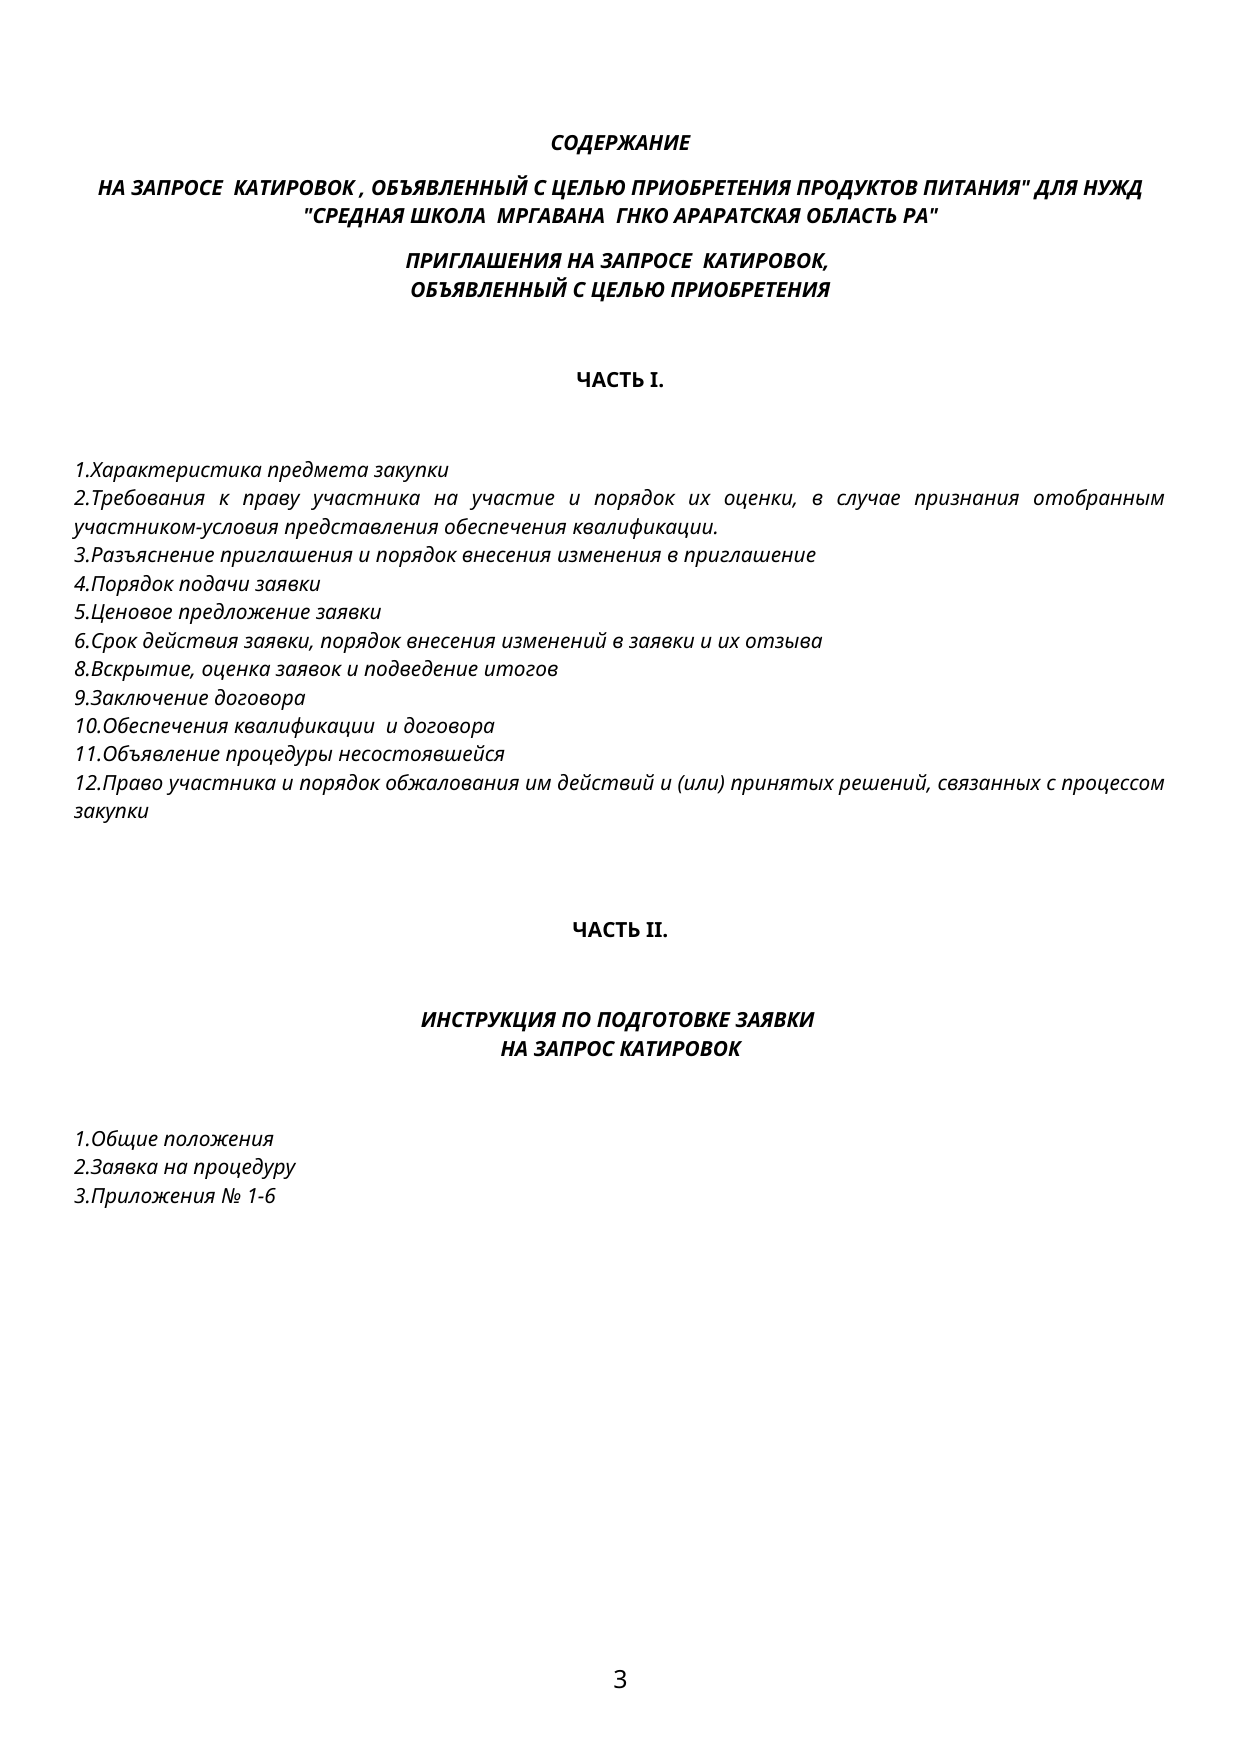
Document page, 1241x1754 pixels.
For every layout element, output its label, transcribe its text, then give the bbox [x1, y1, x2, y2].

text ЧАСТЬ II. [74, 915, 1167, 943]
text 9.Заключение договора [74, 683, 1167, 711]
text ПРИГЛАШЕНИЯ НА ЗАПРОСЕ КАТИРОВОК, ОБЪЯВЛЕННЫЙ С ЦЕЛЬЮ ПРИОБРЕТЕНИЯ [74, 246, 1167, 303]
text ЧАСТЬ I. [74, 365, 1167, 393]
text 1.Характеристика предмета закупки [74, 455, 1167, 483]
text 2.Заявка на процедуру [74, 1152, 1167, 1181]
text 5.Ценовое предложение заявки [74, 597, 1167, 626]
text ИНСТРУКЦИЯ ПО ПОДГОТОВКЕ ЗАЯВКИ НА ЗАПРОС КАТИРОВОК [74, 1005, 1167, 1062]
text 2.Требования к праву участника на участие и порядок их оценки, в случае признания отобранным участником-условия представления обеспечения квалификации. [74, 483, 1167, 540]
text 8.Вскрытие, оценка заявок и подведение итогов [74, 654, 1167, 683]
text СОДЕРЖАНИЕ [74, 128, 1167, 156]
text 1.Общие положения [74, 1124, 1167, 1152]
text 6.Срок действия заявки, порядок внесения изменений в заявки и их отзыва [74, 626, 1167, 654]
text 12.Право участника и порядок обжалования им действий и (или) принятых решений, связанных с процессом закупки [74, 768, 1167, 825]
text 3.Приложения № 1-6 [74, 1181, 1167, 1209]
text 11.Объявление процедуры несостоявшейся [74, 739, 1167, 768]
text 10.Обеспечения квалификации и договора [74, 711, 1167, 739]
text 3.Разъяснение приглашения и порядок внесения изменения в приглашение [74, 540, 1167, 569]
text НА ЗАПРОСЕ КАТИРОВОК , ОБЪЯВЛЕННЫЙ С ЦЕЛЬЮ ПРИОБРЕТЕНИЯ ПРОДУКТОВ ПИТАНИЯ" ДЛЯ НУЖД "СРЕДНАЯ ШКОЛА МРГАВАНА ГНКО АРАРАТСКАЯ ОБЛАСТЬ РА" [74, 173, 1167, 229]
text 4.Порядок подачи заявки [74, 569, 1167, 597]
